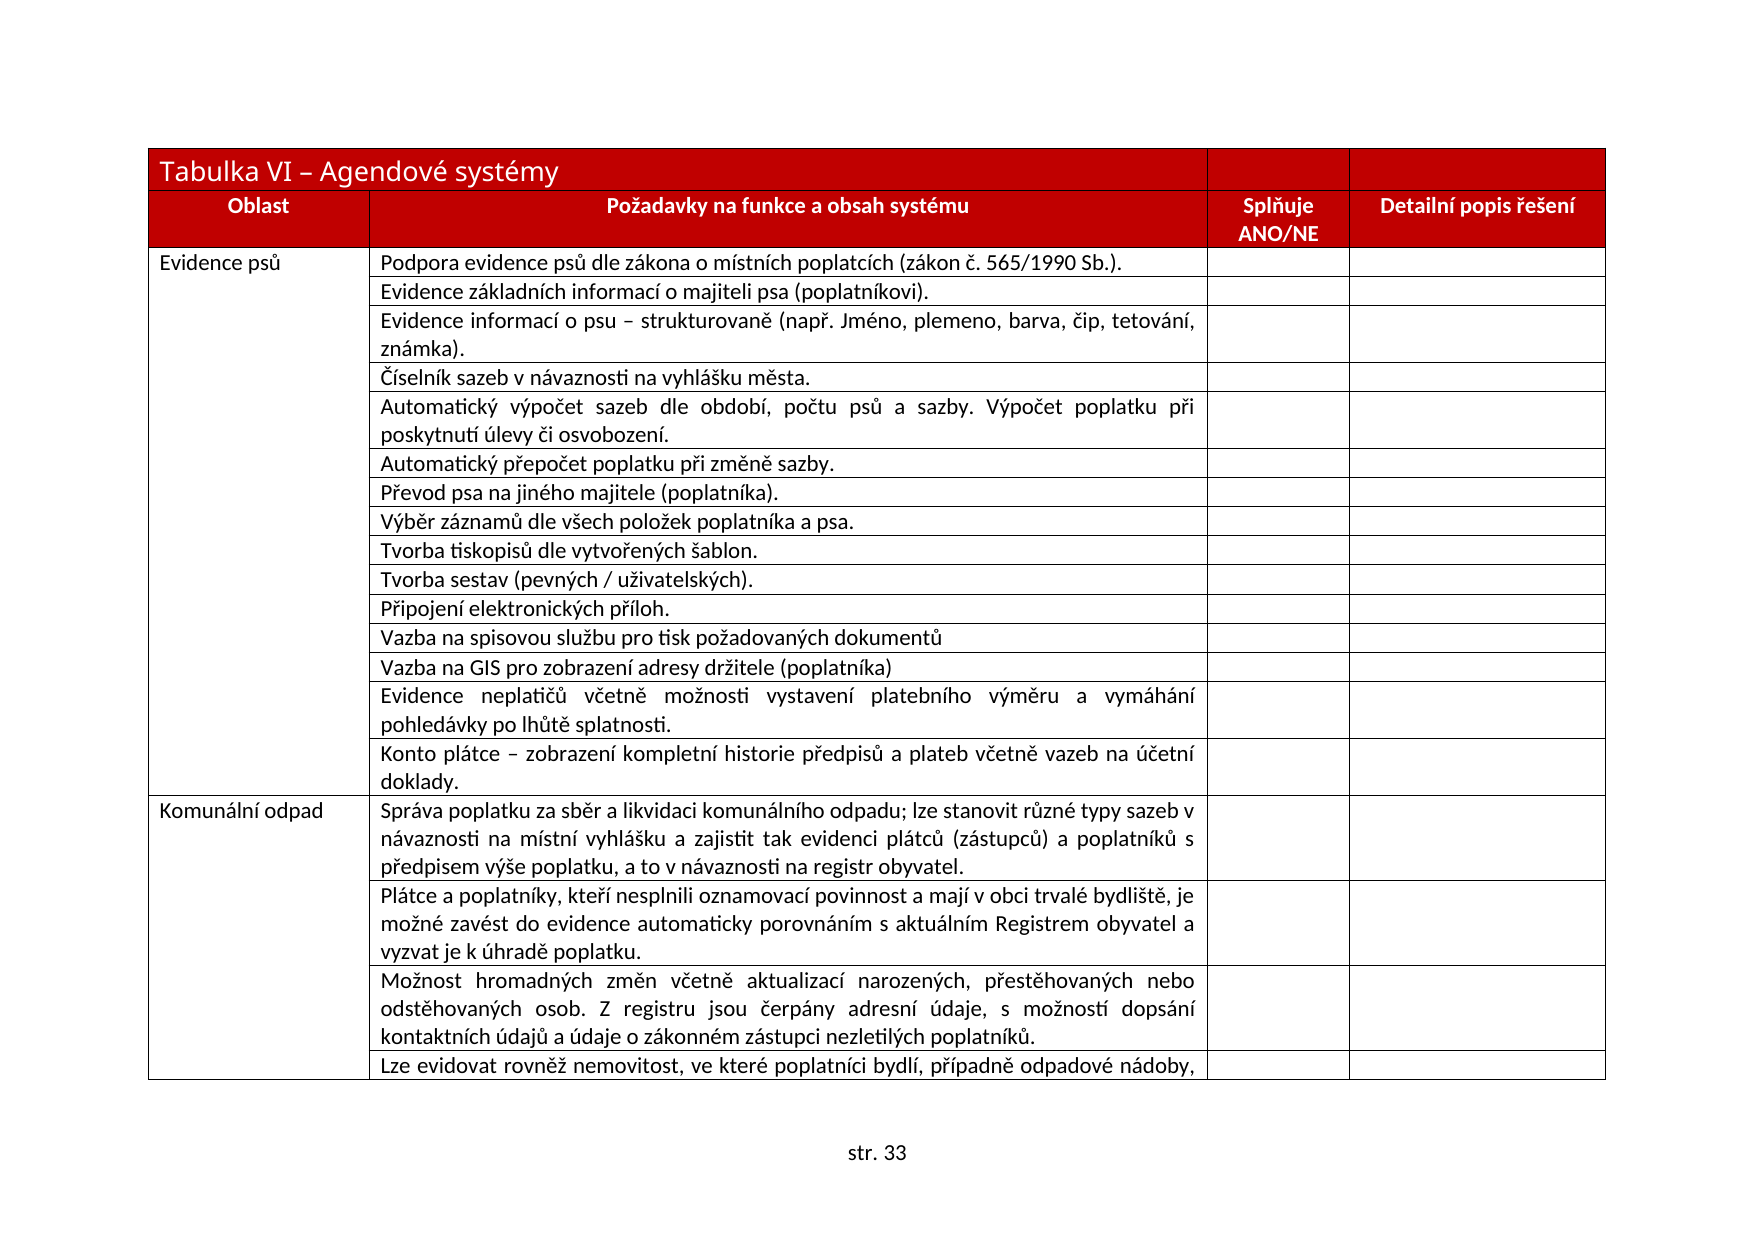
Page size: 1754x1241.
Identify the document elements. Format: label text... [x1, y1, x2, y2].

table_cell [1208, 739, 1349, 795]
table_cell [1208, 595, 1349, 622]
table_cell Podpora evidence psů dle zákona o místních poplatcích (zákon č. 565/1990 Sb.). [370, 248, 1207, 276]
table_cell [1208, 277, 1349, 305]
table_cell Připojení elektronických příloh. [370, 595, 1207, 622]
table_cell Vazba na GIS pro zobrazení adresy držitele (poplatníka) [370, 653, 1207, 681]
table_cell [1208, 565, 1349, 593]
table_cell Číselník sazeb v návaznosti na vyhlášku města. [370, 363, 1207, 391]
table_cell [1208, 449, 1349, 477]
table_header Tabulka VI – Agendové systémy [149, 149, 1207, 190]
table_cell [1350, 595, 1605, 622]
table_cell [1208, 966, 1349, 1050]
table_cell Evidence základních informací o majiteli psa (poplatníkovi). [370, 277, 1207, 305]
table_cell Správa poplatku za sběr a likvidaci komunálního odpadu; lze stanovit různé typy sazeb v návaznosti na místní vyhlášku a zajistit tak evidenci plátců (zástupců) a poplatníků s předpisem výše poplatku, a to v návaznosti na registr obyvatel. [370, 796, 1207, 880]
table_cell [1350, 624, 1605, 652]
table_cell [370, 1051, 1207, 1079]
table_cell [1208, 624, 1349, 652]
table_cell Výběr záznamů dle všech položek poplatníka a psa. [370, 507, 1207, 535]
table_header [1350, 149, 1605, 190]
table_cell [1350, 277, 1605, 305]
table_cell [1208, 306, 1349, 362]
table_cell [1350, 478, 1605, 506]
table_cell Evidence informací o psu – strukturovaně (např. Jméno, plemeno, barva, čip, tetování, známka). [370, 306, 1207, 362]
table_cell [1350, 306, 1605, 362]
table_cell [1208, 248, 1349, 276]
table_cell Detailní popis řešení [1350, 191, 1605, 247]
table_cell [1350, 796, 1605, 880]
table_cell Vazba na spisovou službu pro tisk požadovaných dokumentů [370, 624, 1207, 652]
table_cell [1208, 653, 1349, 681]
table_cell [1350, 966, 1605, 1050]
table_cell [1208, 536, 1349, 564]
table_cell Převod psa na jiného majitele (poplatníka). [370, 478, 1207, 506]
table_cell [1208, 881, 1349, 965]
table_cell Automatický výpočet sazeb dle období, počtu psů a sazby. Výpočet poplatku při poskytnutí úlevy či osvobození. [370, 392, 1207, 448]
table_cell Tvorba tiskopisů dle vytvořených šablon. [370, 536, 1207, 564]
table_cell [1350, 363, 1605, 391]
table_cell [1350, 449, 1605, 477]
table_cell [1350, 1051, 1605, 1079]
table_cell [1208, 796, 1349, 880]
table_cell [1208, 478, 1349, 506]
table_cell Oblast [149, 191, 369, 247]
table_cell Splňuje ANO/NE [1208, 191, 1349, 247]
table_cell Požadavky na funkce a obsah systému [370, 191, 1207, 247]
table_cell Možnost hromadných změn včetně aktualizací narozených, přestěhovaných nebo odstěhovaných osob. Z registru jsou čerpány adresní údaje, s možností dopsání kontaktních údajů a údaje o zákonném zástupci nezletilých poplatníků. [370, 966, 1207, 1050]
table_cell Konto plátce – zobrazení kompletní historie předpisů a plateb včetně vazeb na účetní doklady. [370, 739, 1207, 795]
table_cell [1208, 682, 1349, 738]
table_cell [1350, 507, 1605, 535]
table_header [1208, 149, 1349, 190]
table_cell [1350, 682, 1605, 738]
table_cell Komunální odpad [149, 796, 369, 1079]
table_cell [1350, 565, 1605, 593]
table_cell Tvorba sestav (pevných / uživatelských). [370, 565, 1207, 593]
table_cell [1350, 536, 1605, 564]
table_cell [1350, 881, 1605, 965]
table_cell [1208, 507, 1349, 535]
table_cell Evidence neplatičů včetně možnosti vystavení platebního výměru a vymáhání pohledávky po lhůtě splatnosti. [370, 682, 1207, 738]
table_cell [1208, 392, 1349, 448]
table_cell Automatický přepočet poplatku při změně sazby. [370, 449, 1207, 477]
table_cell [1208, 363, 1349, 391]
table_cell Plátce a poplatníky, kteří nesplnili oznamovací povinnost a mají v obci trvalé bydliště, je možné zavést do evidence automaticky porovnáním s aktuálním Registrem obyvatel a vyzvat je k úhradě poplatku. [370, 881, 1207, 965]
table_cell [1350, 653, 1605, 681]
table_cell [1350, 392, 1605, 448]
table_cell [1350, 248, 1605, 276]
table_cell [1350, 739, 1605, 795]
table_cell Evidence psů [149, 248, 369, 795]
table_cell [1208, 1051, 1349, 1079]
